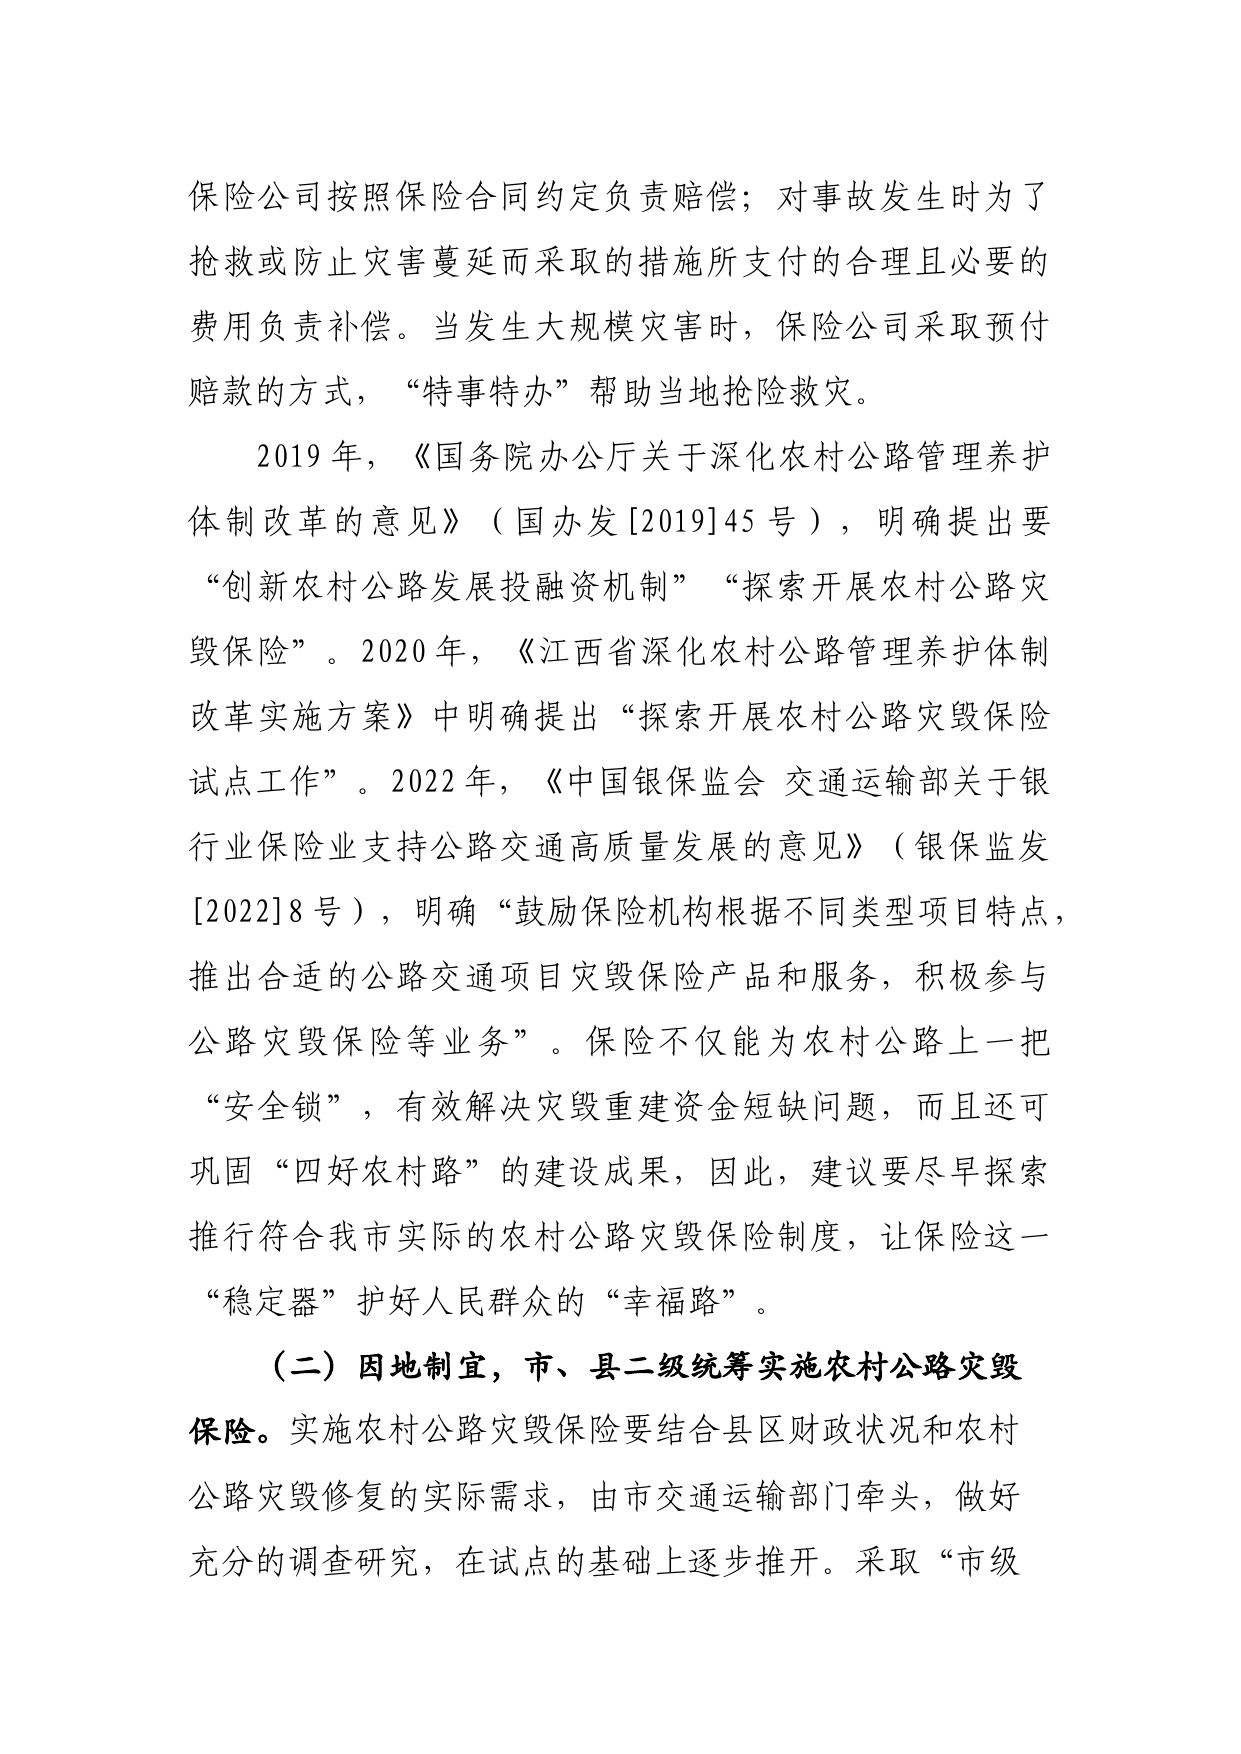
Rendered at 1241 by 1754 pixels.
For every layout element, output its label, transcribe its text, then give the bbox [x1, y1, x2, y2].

text 2019年，《国务院办公厅关于深化农村公路管理养护体制改革的意见》（国办发[2019]45号），明确提出要“创新农村公路发展投融资机制”“探索开展农村公路灾毁保险”。2020年，《江西省深化农村公路管理养护体制改革实施方案》中明确提出“探索开展农村公路灾毁保险试点工作”。2022年，《中国银保监会 交通运输部关于银行业保险业支持公路交通高质量发展的意见》（银保监发[2022]8号），明确“鼓励保险机构根据不同类型项目特点，推出合适的公路交通项目灾毁保险产品和服务，积极参与公路灾毁保险等业务”。保险不仅能为农村公路上一把“安全锁”，有效解决灾毁重建资金短缺问题，而且还可巩固“四好农村路”的建设成果，因此，建议要尽早探索、推行符合我市实际的农村公路灾毁保险制度，让保险这一“稳定器”护好人民群众的“幸福路”。 [187, 422, 1053, 1332]
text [187, 162, 1053, 422]
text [187, 1332, 1053, 1592]
